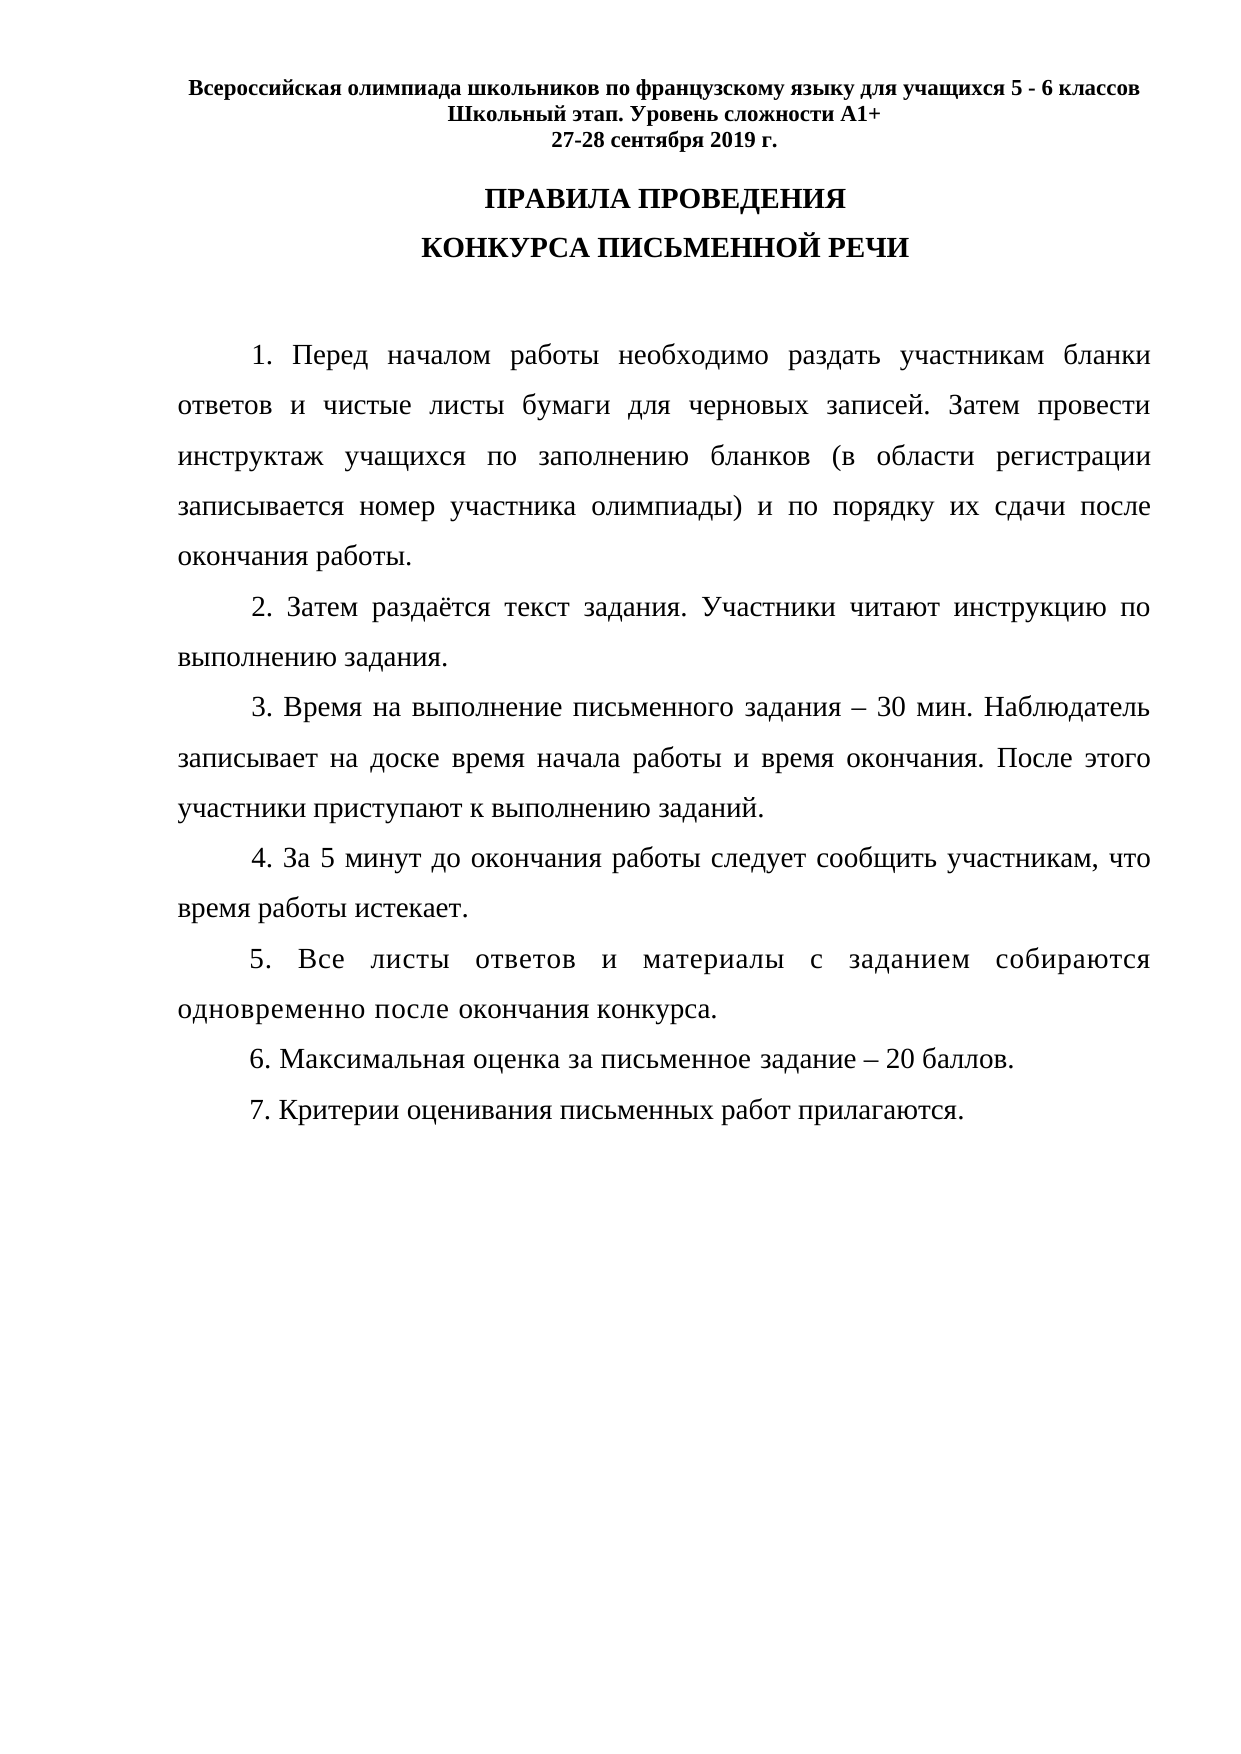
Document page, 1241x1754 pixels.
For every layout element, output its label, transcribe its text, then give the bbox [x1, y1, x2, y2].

text КОНКУРСА ПИСЬМЕННОЙ РЕЧИ [179, 230, 1152, 264]
text 3. Время на выполнение письменного задания – 30 мин. Наблюдатель записывает на доске время начала работы и время окончания. После этого участники приступают к выполнению заданий. [177, 689, 1152, 823]
text 2. Затем раздаётся текст задания. Участники читают инструкцию по выполнению задания. [177, 589, 1152, 673]
text 6. Максимальная оценка за письменное задание – 20 баллов. [177, 1042, 1152, 1075]
text 1. Перед началом работы необходимо раздать участникам бланки ответов и чистые листы бумаги для черновых записей. Затем провести инструктаж учащихся по заполнению бланков (в области регистрации записывается номер участника олимпиады) и по порядку их сдачи после окончания работы. [177, 337, 1152, 572]
text 4. За 5 минут до окончания работы следует сообщить участникам, что время работы истекает. [177, 840, 1152, 924]
text 7. Критерии оценивания письменных работ прилагаются. [177, 1092, 1152, 1125]
text ПРАВИЛА ПРОВЕДЕНИЯ [179, 182, 1152, 215]
text 5. Все листы ответов и материалы с заданием собираются одновременно после окончания конкурса. [177, 941, 1152, 1025]
